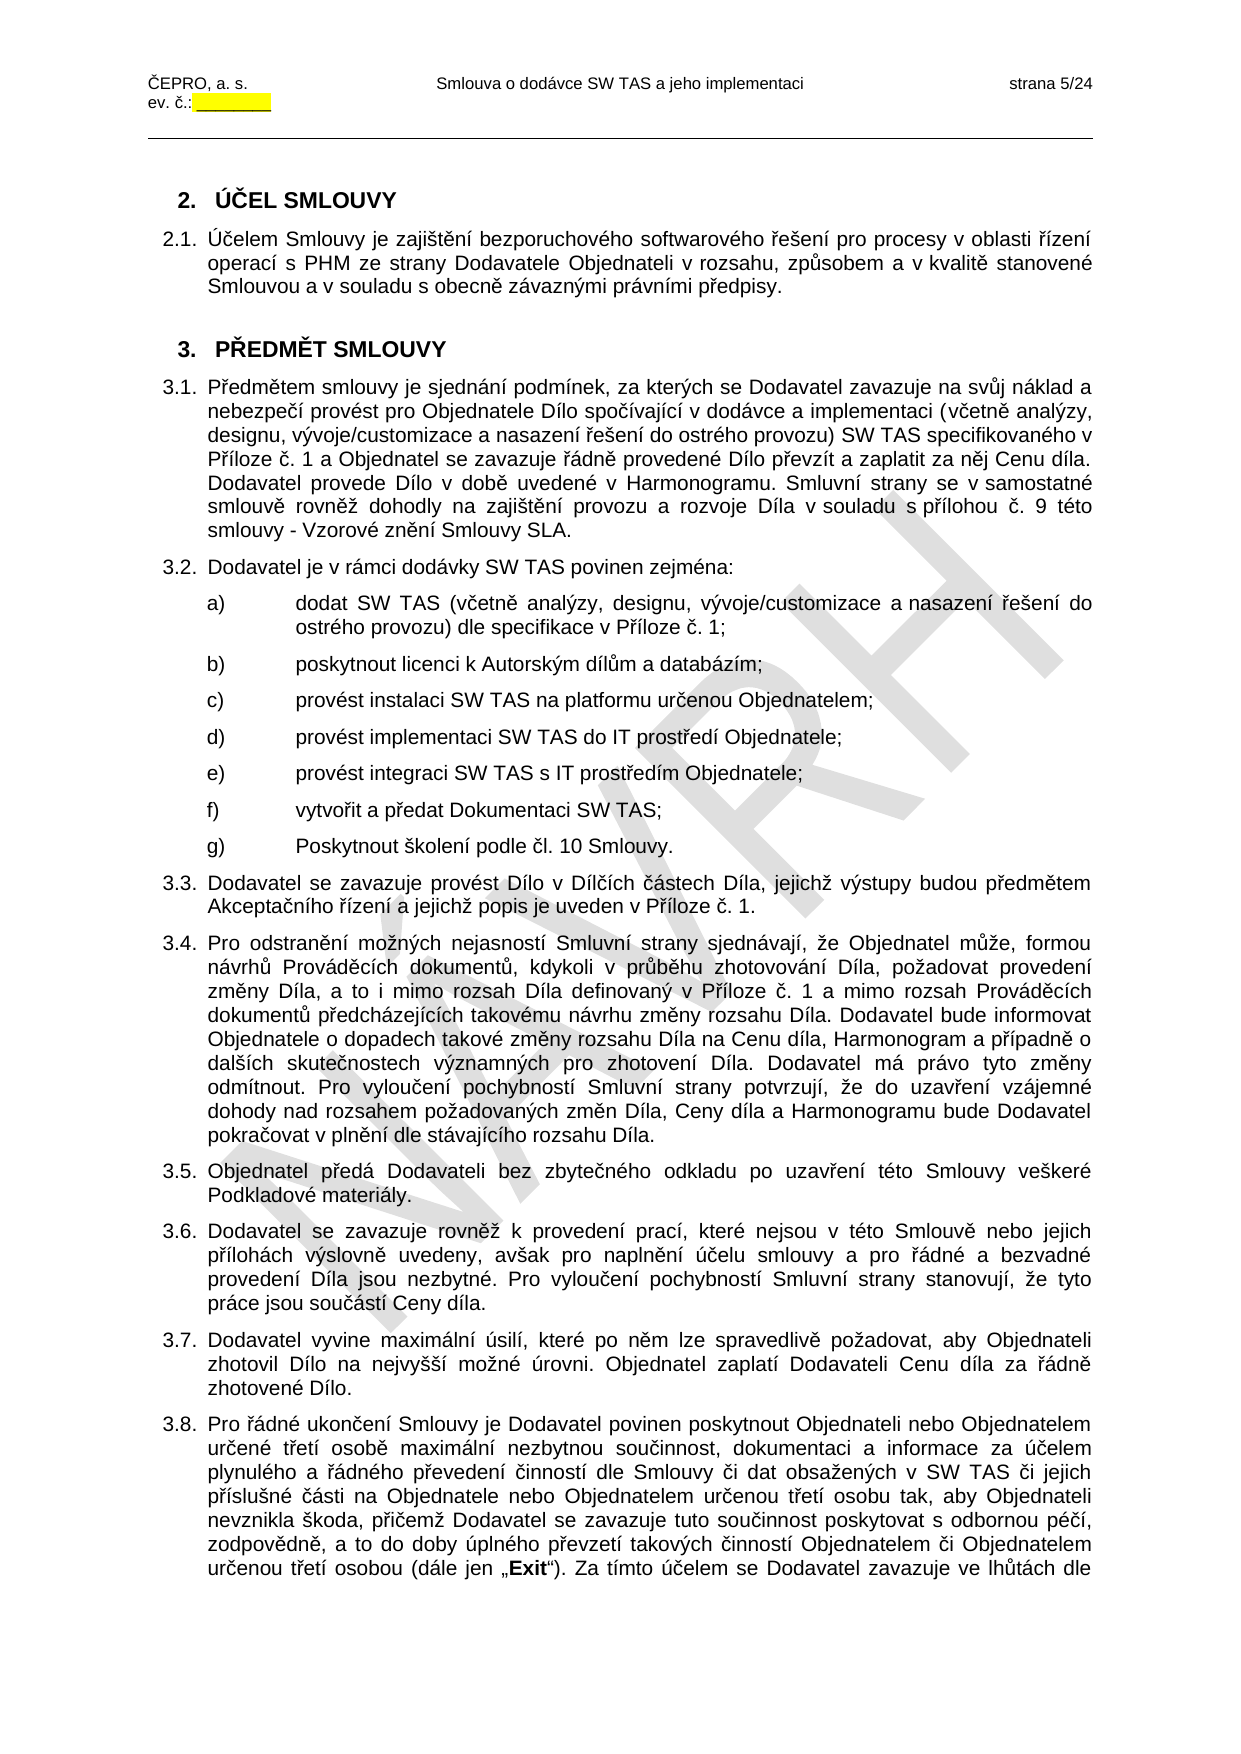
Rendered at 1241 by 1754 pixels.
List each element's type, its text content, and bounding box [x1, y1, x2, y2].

text Dodavatel vyvine maximální úsilí, které po něm lze spravedlivě požadovat, aby Objednateli zhotovil Dílo na nejvyšší možné úrovni. Objednatel zaplatí Dodavateli Cenu díla za řádně zhotovené Dílo. [162, 1328, 1093, 1399]
text Dodavatel se zavazuje provést Dílo v Dílčích částech Díla, jejichž výstupy budou předmětem Akceptačního řízení a jejichž popis je uveden v Příloze č. 1. [162, 870, 1093, 918]
list provést instalaci SW TAS na platformu určenou Objednatelem; [207, 688, 1093, 712]
list dodat SW TAS (včetně analýzy, designu, vývoje/customizace a nasazení řešení do ostrého provozu) dle specifikace v Příloze č. 1; [207, 591, 1093, 639]
text Předmětem smlouvy je sjednání podmínek, za kterých se Dodavatel zavazuje na svůj náklad a nebezpečí provést pro Objednatele Dílo spočívající v dodávce a implementaci (včetně analýzy, designu, vývoje/customizace a nasazení řešení do ostrého provozu) SW TAS specifikovaného v Příloze č. 1 a Objednatel se zavazuje řádně provedené Dílo převzít a zaplatit za něj Cenu díla. Dodavatel provede Dílo v době uvedené v Harmonogramu. Smluvní strany se v samostatné smlouvě rovněž dohodly na zajištění provozu a rozvoje Díla v souladu s přílohou č. 9 této smlouvy - Vzorové znění Smlouvy SLA. [162, 374, 1093, 542]
text Objednatel předá Dodavateli bez zbytečného odkladu po uzavření této Smlouvy veškeré Podkladové materiály. [162, 1159, 1093, 1207]
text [162, 1412, 1093, 1580]
list vytvořit a předat Dokumentaci SW TAS; [207, 797, 1093, 821]
list provést integraci SW TAS s IT prostředím Objednatele; [207, 761, 1093, 785]
subtitle ÚČEL SMLOUVY [177, 187, 1093, 214]
text Dodavatel se zavazuje rovněž k provedení prací, které nejsou v této Smlouvě nebo jejich přílohách výslovně uvedeny, avšak pro naplnění účelu smlouvy a pro řádné a bezvadné provedení Díla jsou nezbytné. Pro vyloučení pochybností Smluvní strany stanovují, že tyto práce jsou součástí Ceny díla. [162, 1219, 1093, 1315]
subtitle PŘEDMĚT SMLOUVY [177, 336, 1093, 362]
text Účelem Smlouvy je zajištění bezporuchového softwarového řešení pro procesy v oblasti řízení operací s PHM ze strany Dodavatele Objednateli v rozsahu, způsobem a v kvalitě stanovené Smlouvou a v souladu s obecně závaznými právními předpisy. [162, 226, 1093, 298]
text Dodavatel je v rámci dodávky SW TAS povinen zejména: [162, 555, 1093, 579]
list Poskytnout školení podle čl. 10 Smlouvy. [207, 834, 1093, 858]
text Pro odstranění možných nejasností Smluvní strany sjednávají, že Objednatel může, formou návrhů Prováděcích dokumentů, kdykoli v průběhu zhotovování Díla, požadovat provedení změny Díla, a to i mimo rozsah Díla definovaný v Příloze č. 1 a mimo rozsah Prováděcích dokumentů předcházejících takovému návrhu změny rozsahu Díla. Dodavatel bude informovat Objednatele o dopadech takové změny rozsahu Díla na Cenu díla, Harmonogram a případně o dalších skutečnostech významných pro zhotovení Díla. Dodavatel má právo tyto změny odmítnout. Pro vyloučení pochybností Smluvní strany potvrzují, že do uzavření vzájemné dohody nad rozsahem požadovaných změn Díla, Ceny díla a Harmonogramu bude Dodavatel pokračovat v plnění dle stávajícího rozsahu Díla. [162, 931, 1093, 1146]
list poskytnout licenci k Autorským dílům a databázím; [207, 652, 1093, 676]
list provést implementaci SW TAS do IT prostředí Objednatele; [207, 724, 1093, 748]
